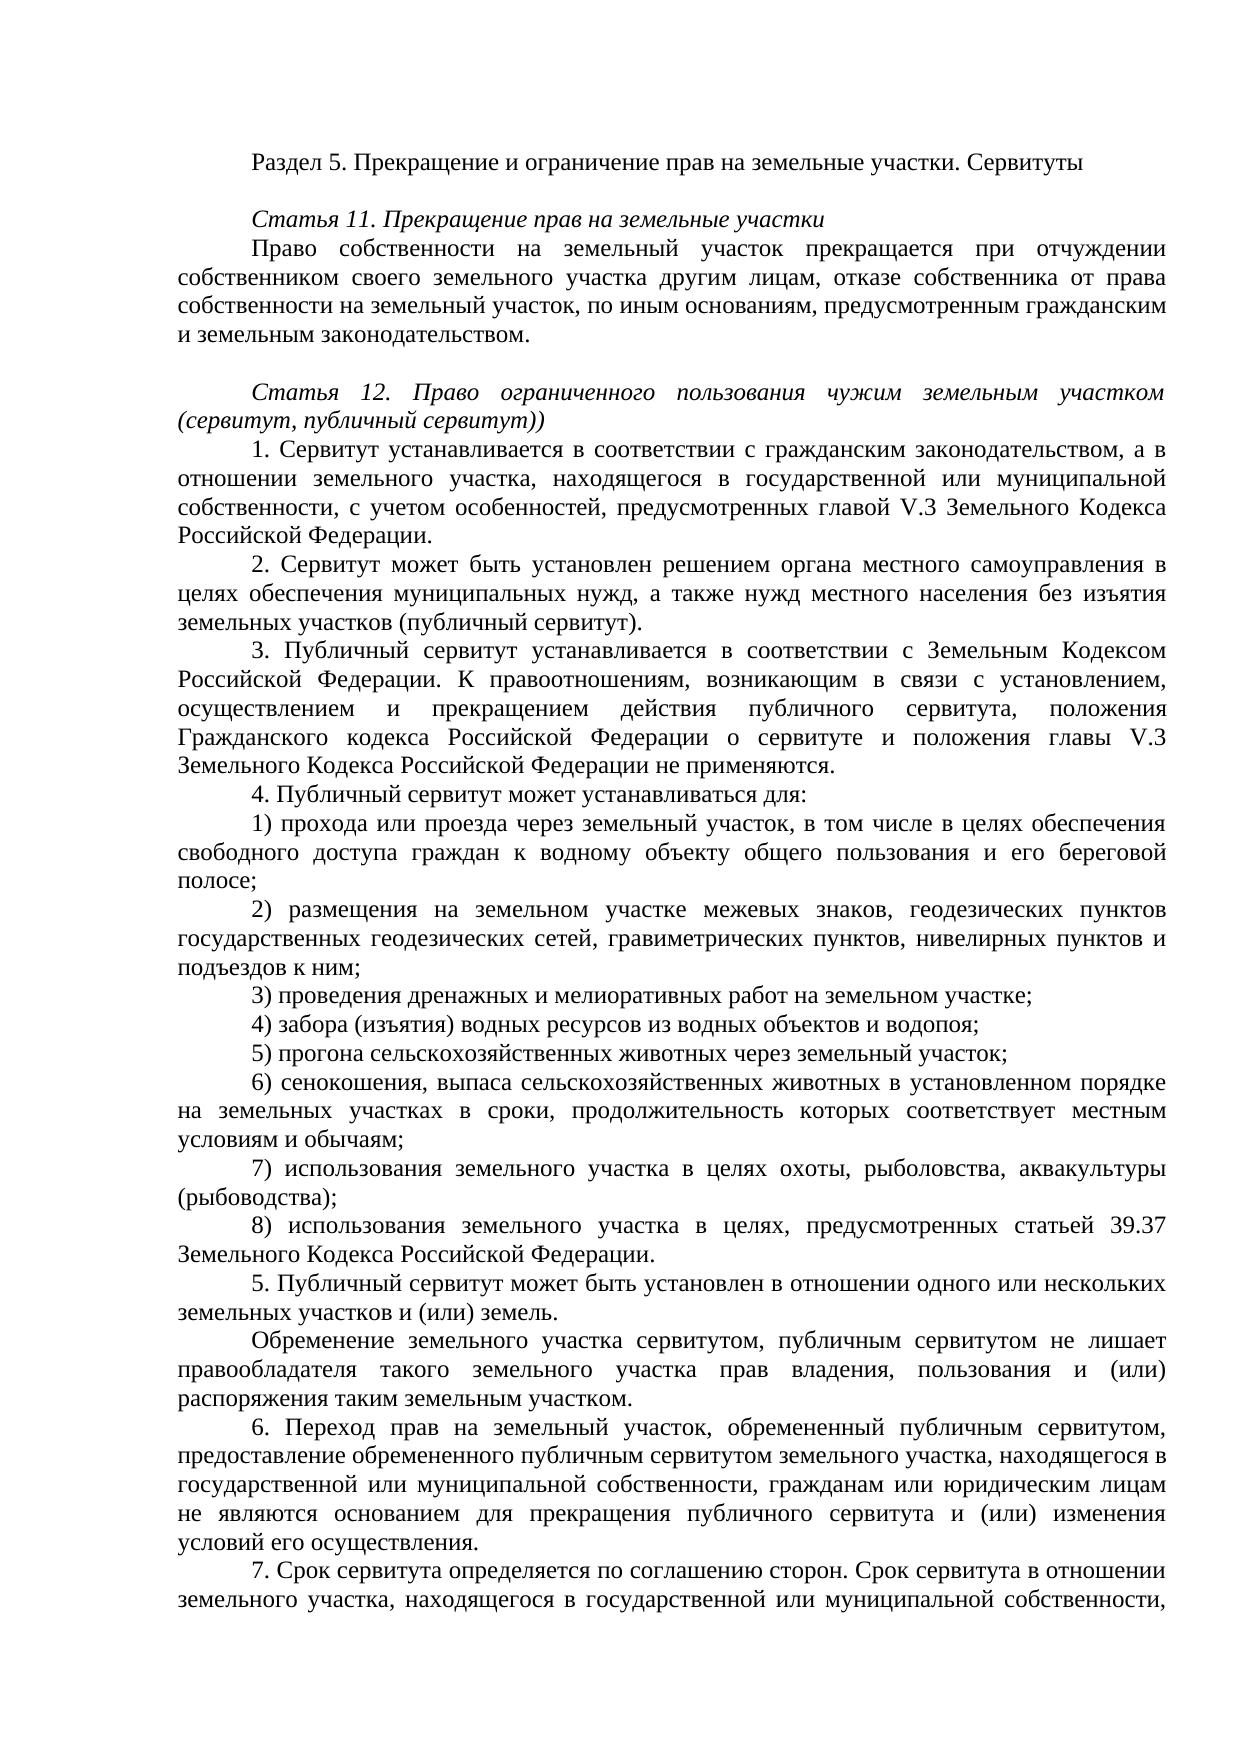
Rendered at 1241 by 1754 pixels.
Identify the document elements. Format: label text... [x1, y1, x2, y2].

text Право собственности на земельный участок прекращается при отчуждении собственником своего земельного участка другим лицам, отказе собственника от права собственности на земельный участок, по иным основаниям, предусмотренным гражданским и земельным законодательством. [177, 233, 1167, 348]
text 4. Публичный сервитут может устанавливаться для: [177, 779, 1167, 808]
text Статья 11. Прекращение прав на земельные участки [177, 204, 1167, 233]
text 6. Переход прав на земельный участок, обремененный публичным сервитутом, предоставление обремененного публичным сервитутом земельного участка, находящегося в государственной или муниципальной собственности, гражданам или юридическим лицам не являются основанием для прекращения публичного сервитута и (или) изменения условий его осуществления. [177, 1412, 1167, 1556]
text 4) забора (изъятия) водных ресурсов из водных объектов и водопоя; [177, 1009, 1167, 1038]
text 3. Публичный сервитут устанавливается в соответствии с Земельным Кодексом Российской Федерации. К правоотношениям, возникающим в связи с установлением, осуществлением и прекращением действия публичного сервитута, положения Гражданского кодекса Российской Федерации о сервитуте и положения главы V.3 Земельного Кодекса Российской Федерации не применяются. [177, 636, 1167, 779]
text 8) использования земельного участка в целях, предусмотренных статьей 39.37 Земельного Кодекса Российской Федерации. [177, 1211, 1167, 1268]
text Статья 12. Право ограниченного пользования чужим земельным участком (сервитут, публичный сервитут)) [177, 377, 1167, 434]
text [177, 1556, 1167, 1613]
text Раздел 5. Прекращение и ограничение прав на земельные участки. Сервитуты [177, 147, 1167, 176]
text 1. Сервитут устанавливается в соответствии с гражданским законодательством, а в отношении земельного участка, находящегося в государственной или муниципальной собственности, с учетом особенностей, предусмотренных главой V.3 Земельного Кодекса Российской Федерации. [177, 434, 1167, 549]
text 6) сенокошения, выпаса сельскохозяйственных животных в установленном порядке на земельных участках в сроки, продолжительность которых соответствует местным условиям и обычаям; [177, 1067, 1167, 1153]
text 2. Сервитут может быть установлен решением органа местного самоуправления в целях обеспечения муниципальных нужд, а также нужд местного населения без изъятия земельных участков (публичный сервитут). [177, 549, 1167, 636]
text 7) использования земельного участка в целях охоты, рыболовства, аквакультуры (рыбоводства); [177, 1153, 1167, 1211]
text 2) размещения на земельном участке межевых знаков, геодезических пунктов государственных геодезических сетей, гравиметрических пунктов, нивелирных пунктов и подъездов к ним; [177, 894, 1167, 981]
text 1) прохода или проезда через земельный участок, в том числе в целях обеспечения свободного доступа граждан к водному объекту общего пользования и его береговой полосе; [177, 808, 1167, 894]
text Обременение земельного участка сервитутом, публичным сервитутом не лишает правообладателя такого земельного участка прав владения, пользования и (или) распоряжения таким земельным участком. [177, 1326, 1167, 1412]
text 5) прогона сельскохозяйственных животных через земельный участок; [177, 1038, 1167, 1067]
text 5. Публичный сервитут может быть установлен в отношении одного или нескольких земельных участков и (или) земель. [177, 1268, 1167, 1326]
text 3) проведения дренажных и мелиоративных работ на земельном участке; [177, 981, 1167, 1009]
